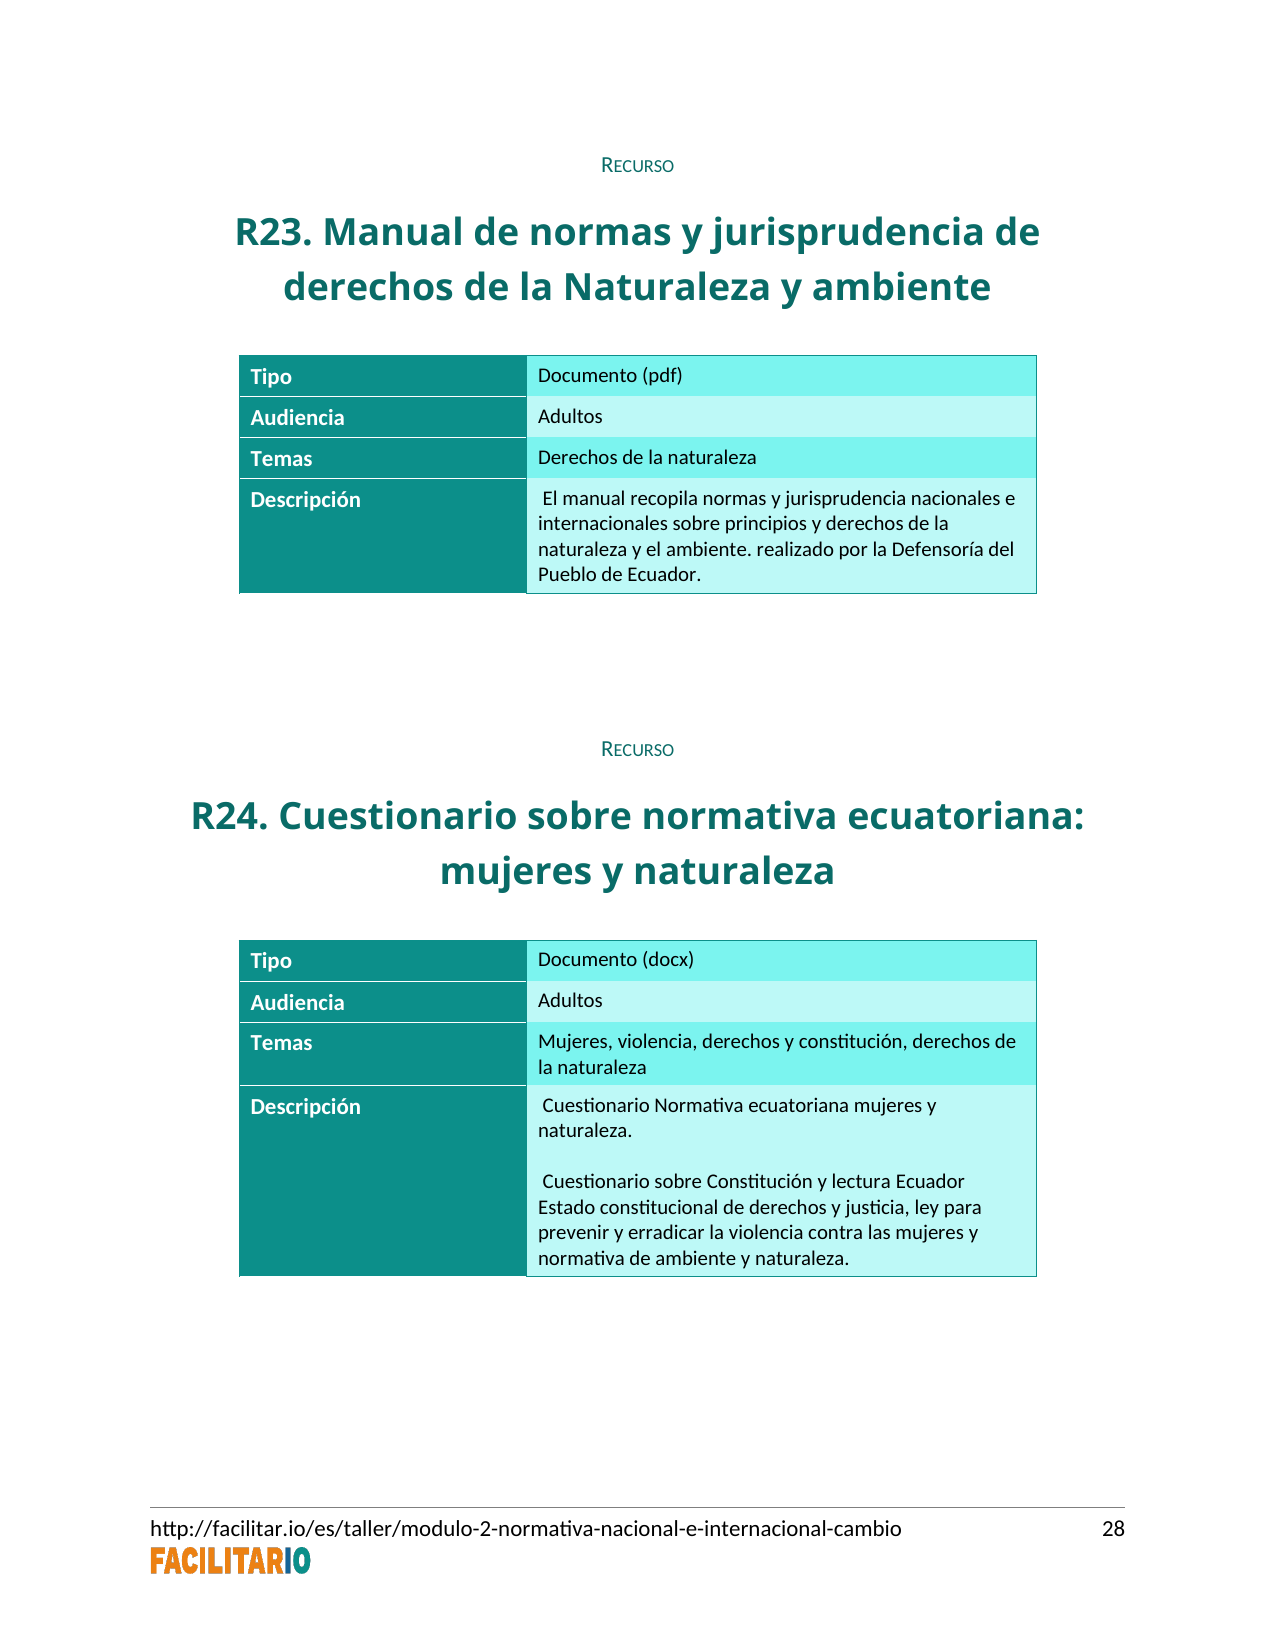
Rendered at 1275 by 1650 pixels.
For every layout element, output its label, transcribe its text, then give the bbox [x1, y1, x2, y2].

table_cell Temas [240, 1023, 526, 1085]
table_cell Cuestionario Normativa ecuatoriana mujeres y naturaleza. Cuestionario sobre Constitución y lectura Ecuador Estado constitucional de derechos y justicia, ley para prevenir y erradicar la violencia contra las mujeres y normativa de ambiente y naturaleza. [527, 1085, 1036, 1276]
table_cell Audiencia [240, 397, 526, 437]
table_header Tipo [240, 356, 526, 396]
subtitle R24. Cuestionario sobre normativa ecuatoriana: mujeres y naturaleza [150, 789, 1125, 896]
picture [145, 1544, 315, 1576]
table_cell Audiencia [240, 982, 526, 1022]
table_header Documento (docx) [527, 941, 1036, 981]
table_cell Descripción [240, 1086, 526, 1276]
table_header Tipo [240, 941, 526, 981]
table_cell Adultos [527, 396, 1036, 437]
subtitle R23. Manual de normas y jurisprudencia de derechos de la Naturaleza y ambiente [150, 205, 1125, 311]
table_cell Derechos de la naturaleza [527, 437, 1036, 478]
table_header Documento (pdf) [527, 356, 1036, 396]
table_cell Mujeres, violencia, derechos y constitución, derechos de la naturaleza [527, 1022, 1036, 1085]
table_cell Adultos [527, 981, 1036, 1022]
table_cell El manual recopila normas y jurisprudencia nacionales e internacionales sobre principios y derechos de la naturaleza y el ambiente. realizado por la Defensoría del Pueblo de Ecuador. [527, 478, 1036, 593]
text Recurso [150, 150, 1125, 178]
text Recurso [150, 734, 1125, 762]
table_cell Descripción [240, 479, 526, 593]
table_cell Temas [240, 438, 526, 478]
